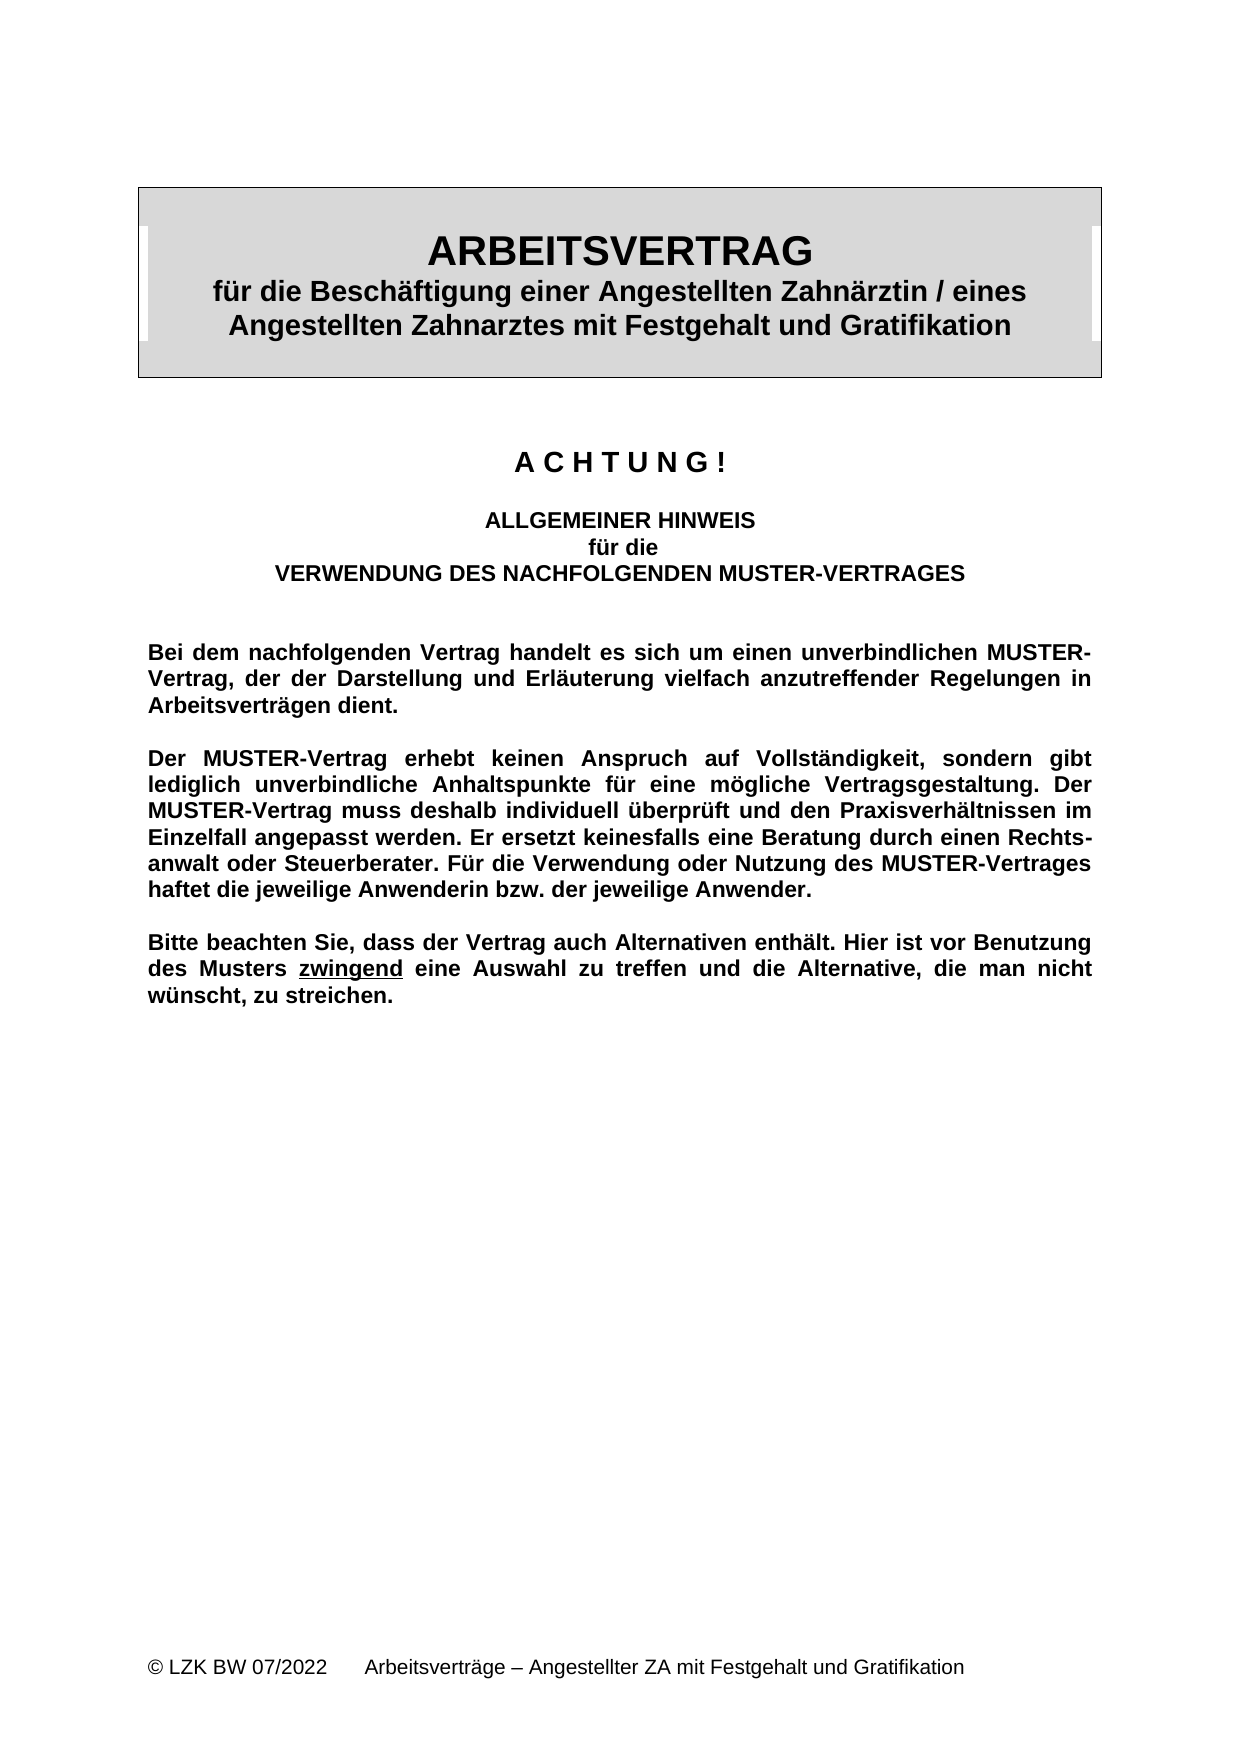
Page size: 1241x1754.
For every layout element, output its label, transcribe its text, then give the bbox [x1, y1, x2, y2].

text Der MUSTER-Vertrag erhebt keinen Anspruch auf Vollständigkeit, sondern gibt lediglich unverbindliche Anhaltspunkte für eine mögliche Vertragsgestaltung. Der MUSTER-Vertrag muss deshalb individuell überprüft und den Praxisverhältnissen im Einzelfall angepasst werden. Er ersetzt keinesfalls eine Beratung durch einen Rechtsanwalt oder Steuerberater. Für die Verwendung oder Nutzung des MUSTER-Vertrages haftet die jeweilige Anwenderin bzw. der jeweilige Anwender. [148, 744, 1092, 903]
title A C H T U N G ! [148, 445, 1092, 478]
text VERWENDUNG DES NACHFOLGENDEN MUSTER-VERTRAGES [148, 560, 1092, 586]
text ARBEITSVERTRAG [148, 226, 1092, 274]
text für die [148, 534, 1092, 560]
text Bitte beachten Sie, dass der Vertrag auch Alternativen enthält. Hier ist vor Benutzung des Musters zwingend eine Auswahl zu treffen und die Alternative, die man nicht wünscht, zu streichen. [148, 929, 1092, 1008]
title ALLGEMEINER HINWEIS [148, 507, 1092, 534]
text für die Beschäftigung einer Angestellten Zahnärztin / eines Angestellten Zahnarztes mit Festgehalt und Gratifikation [148, 274, 1092, 338]
text Bei dem nachfolgenden Vertrag handelt es sich um einen unverbindlichen MUSTER-Vertrag, der der Darstellung und Erläuterung vielfach anzutreffender Regelungen in Arbeitsverträgen dient. [148, 639, 1092, 718]
